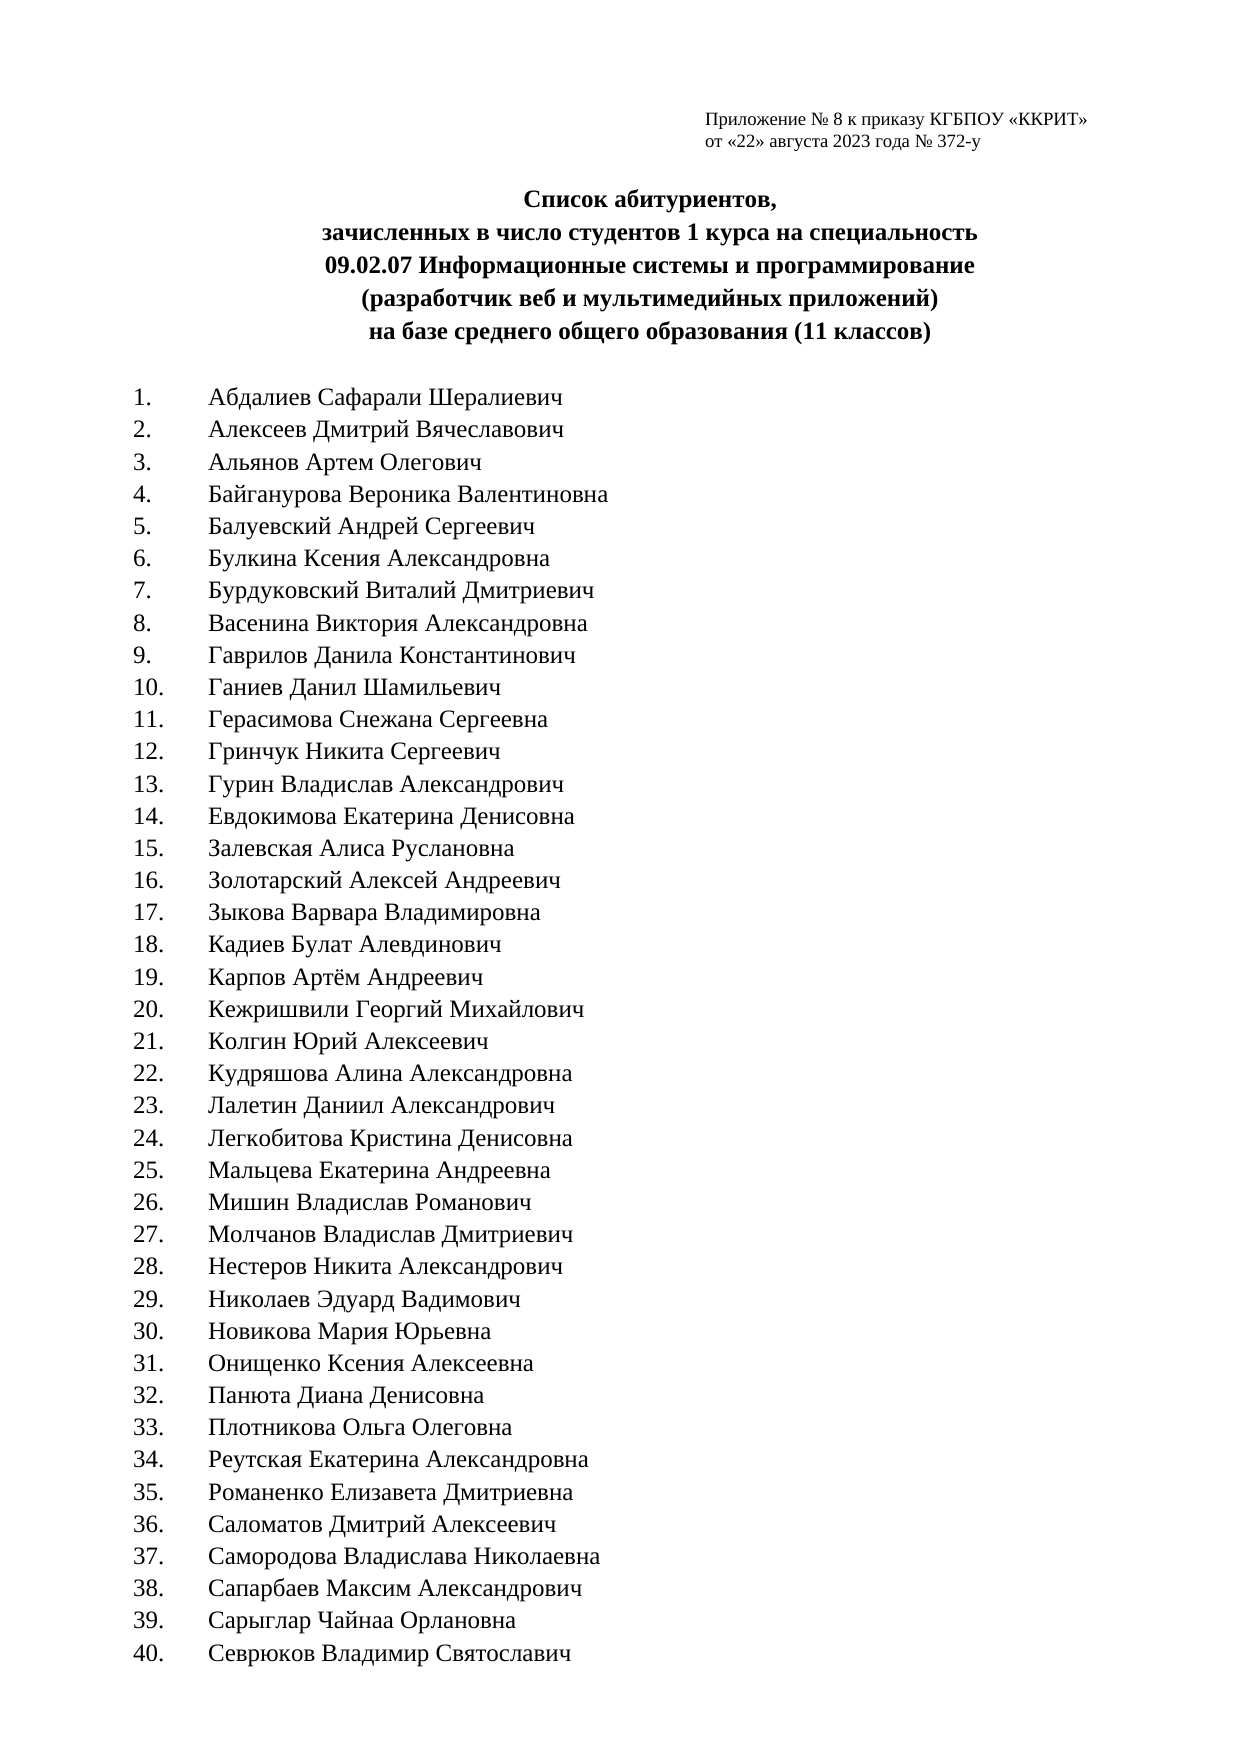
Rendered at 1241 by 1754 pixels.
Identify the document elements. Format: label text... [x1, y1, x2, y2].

list Залевская Алиса Руслановна [133, 833, 1167, 862]
list Бурдуковский Виталий Дмитриевич [133, 576, 1167, 604]
list Гаврилов Данила Константинович [133, 640, 1167, 669]
list Панюта Диана Денисовна [133, 1380, 1167, 1409]
list Ганиев Данил Шамильевич [133, 672, 1167, 701]
list Золотарский Алексей Андреевич [133, 865, 1167, 894]
list Мишин Владислав Романович [133, 1187, 1167, 1216]
list Николаев Эдуард Вадимович [133, 1284, 1167, 1312]
text 09.02.07 Информационные системы и программирование [133, 250, 1167, 279]
list Лалетин Даниил Александрович [133, 1091, 1167, 1119]
list Романенко Елизавета Дмитриевна [133, 1477, 1167, 1506]
list Герасимова Снежана Сергеевна [133, 704, 1167, 733]
list Севрюков Владимир Святославич [133, 1638, 1167, 1666]
list Булкина Ксения Александровна [133, 543, 1167, 572]
text Список абитуриентов, [133, 184, 1167, 213]
list Сапарбаев Максим Александрович [133, 1573, 1167, 1602]
list Легкобитова Кристина Денисовна [133, 1123, 1167, 1151]
list Саломатов Дмитрий Алексеевич [133, 1509, 1167, 1538]
list Васенина Виктория Александровна [133, 608, 1167, 636]
text (разработчик веб и мультимедийных приложений) [133, 283, 1167, 312]
table_header Приложение № 8 к приказу КГБПОУ «ККРИТ» от «22» августа 2023 года № 372-у [694, 108, 1156, 151]
list Кудряшова Алина Александровна [133, 1058, 1167, 1087]
list Гурин Владислав Александрович [133, 769, 1167, 797]
list Сарыглар Чайнаа Орлановна [133, 1606, 1167, 1634]
list Колгин Юрий Алексеевич [133, 1026, 1167, 1055]
list Реутская Екатерина Александровна [133, 1444, 1167, 1473]
list Кадиев Булат Алевдинович [133, 929, 1167, 958]
list Зыкова Варвара Владимировна [133, 897, 1167, 926]
list Алексеев Дмитрий Вячеславович [133, 414, 1167, 443]
list Молчанов Владислав Дмитриевич [133, 1219, 1167, 1248]
list Гринчук Никита Сергеевич [133, 736, 1167, 765]
list Самородова Владислава Николаевна [133, 1541, 1167, 1570]
list Мальцева Екатерина Андреевна [133, 1155, 1167, 1184]
text зачисленных в число студентов 1 курса на специальность [133, 217, 1167, 246]
text на базе среднего общего образования (11 классов) [133, 316, 1167, 345]
list Абдалиев Сафарали Шералиевич [133, 382, 1167, 411]
list Карпов Артём Андреевич [133, 962, 1167, 991]
list Балуевский Андрей Сергеевич [133, 511, 1167, 540]
list Евдокимова Екатерина Денисовна [133, 801, 1167, 829]
list Альянов Артем Олегович [133, 447, 1167, 476]
list Кежришвили Георгий Михайлович [133, 994, 1167, 1023]
list Байганурова Вероника Валентиновна [133, 479, 1167, 508]
list Новикова Мария Юрьевна [133, 1316, 1167, 1344]
list Нестеров Никита Александрович [133, 1251, 1167, 1280]
list Онищенко Ксения Алексеевна [133, 1348, 1167, 1377]
list Плотникова Ольга Олеговна [133, 1412, 1167, 1441]
